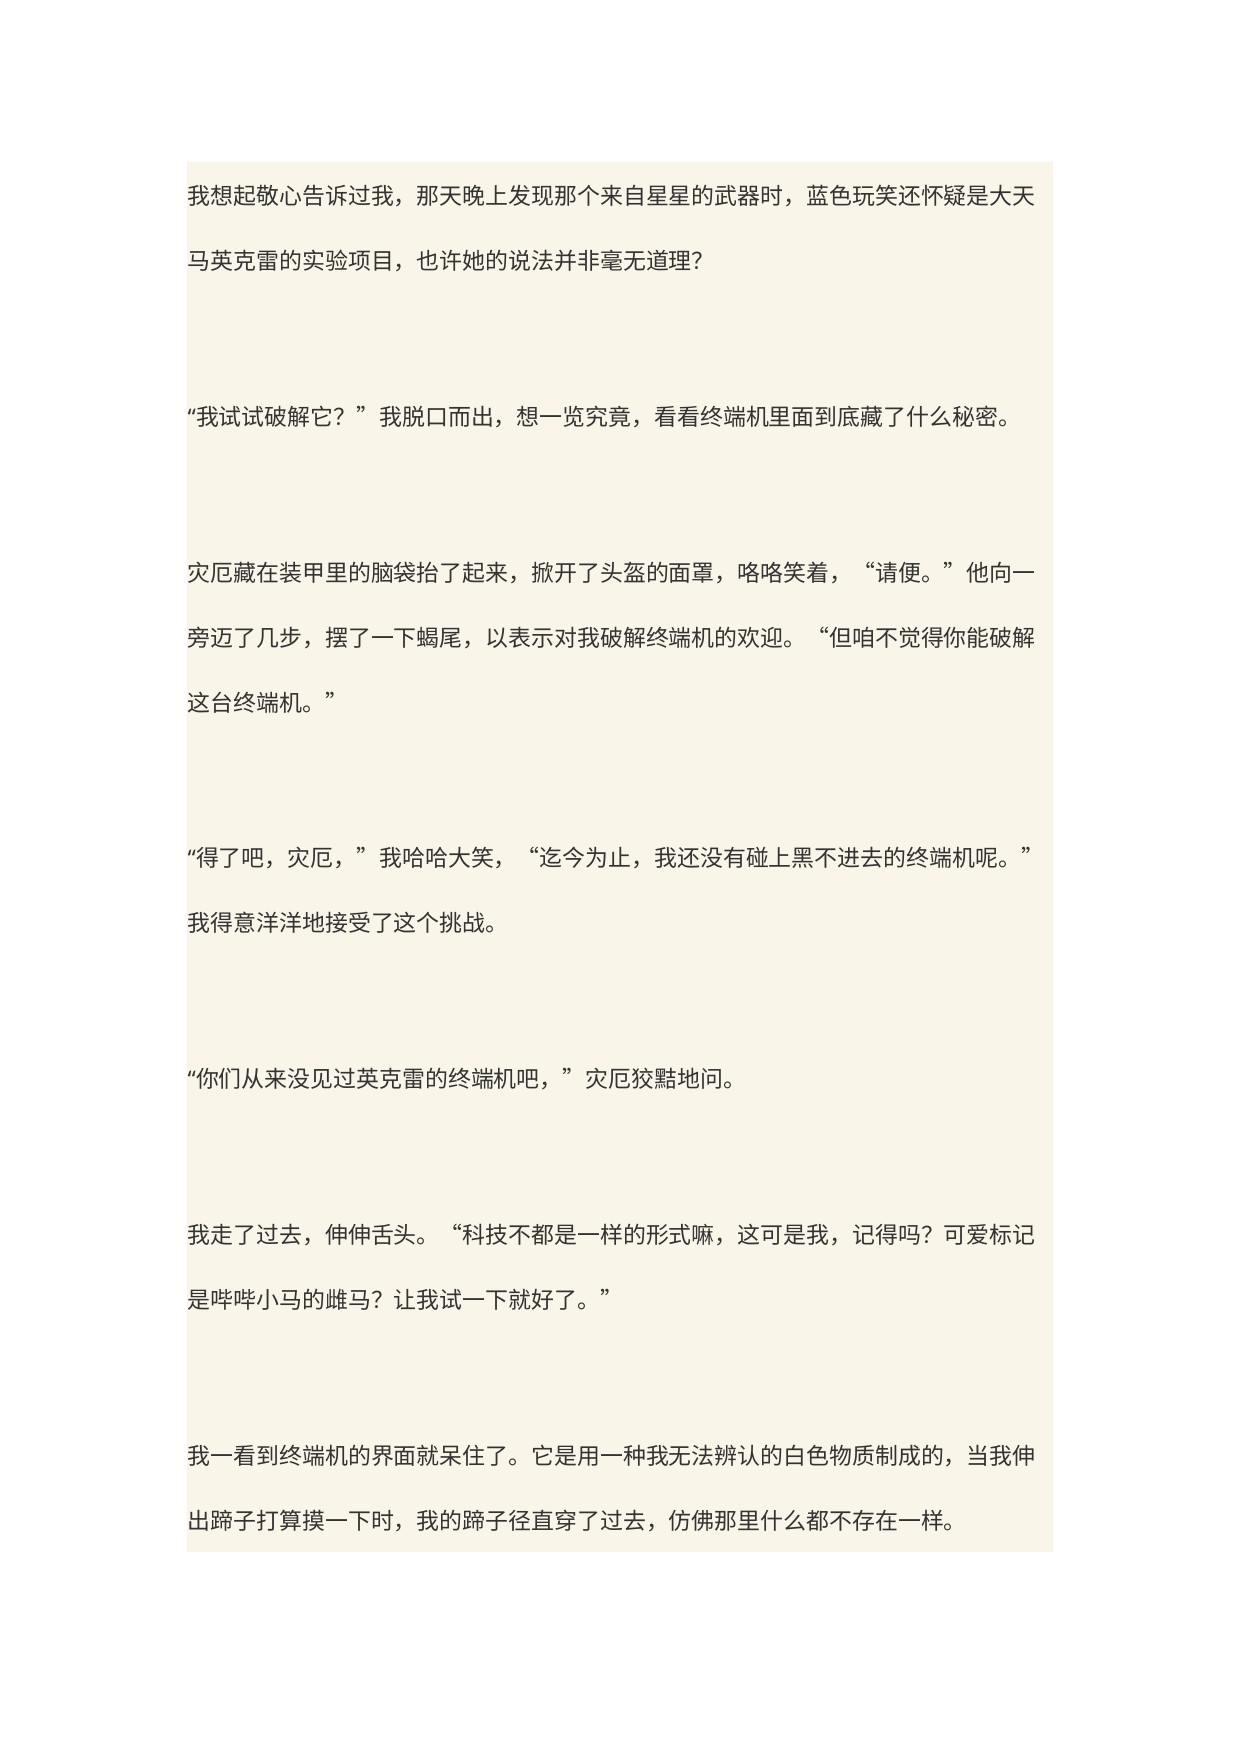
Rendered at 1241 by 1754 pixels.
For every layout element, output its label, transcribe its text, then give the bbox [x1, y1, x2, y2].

text “我试试破解它？”我脱口而出，想一览究竟，看看终端机里面到底藏了什么秘密。 [187, 383, 1053, 448]
text “得了吧，灾厄，”我哈哈大笑，“迄今为止，我还没有碰上黑不进去的终端机呢。”我得意洋洋地接受了这个挑战。 [187, 824, 1053, 954]
text 灾厄藏在装甲里的脑袋抬了起来，掀开了头盔的面罩，咯咯笑着，“请便。”他向一旁迈了几步，摆了一下蝎尾，以表示对我破解终端机的欢迎。“但咱不觉得你能破解这台终端机。” [187, 539, 1053, 734]
text 我一看到终端机的界面就呆住了。它是用一种我无法辨认的白色物质制成的，当我伸出蹄子打算摸一下时，我的蹄子径直穿了过去，仿佛那里什么都不存在一样。 [187, 1422, 1053, 1552]
text 我想起敬心告诉过我，那天晚上发现那个来自星星的武器时，蓝色玩笑还怀疑是大天马英克雷的实验项目，也许她的说法并非毫无道理？ [187, 162, 1053, 292]
text “你们从来没见过英克雷的终端机吧，”灾厄狡黠地问。 [187, 1045, 1053, 1110]
text 我走了过去，伸伸舌头。“科技不都是一样的形式嘛，这可是我，记得吗？可爱标记是哔哔小马的雌马？让我试一下就好了。” [187, 1201, 1053, 1331]
